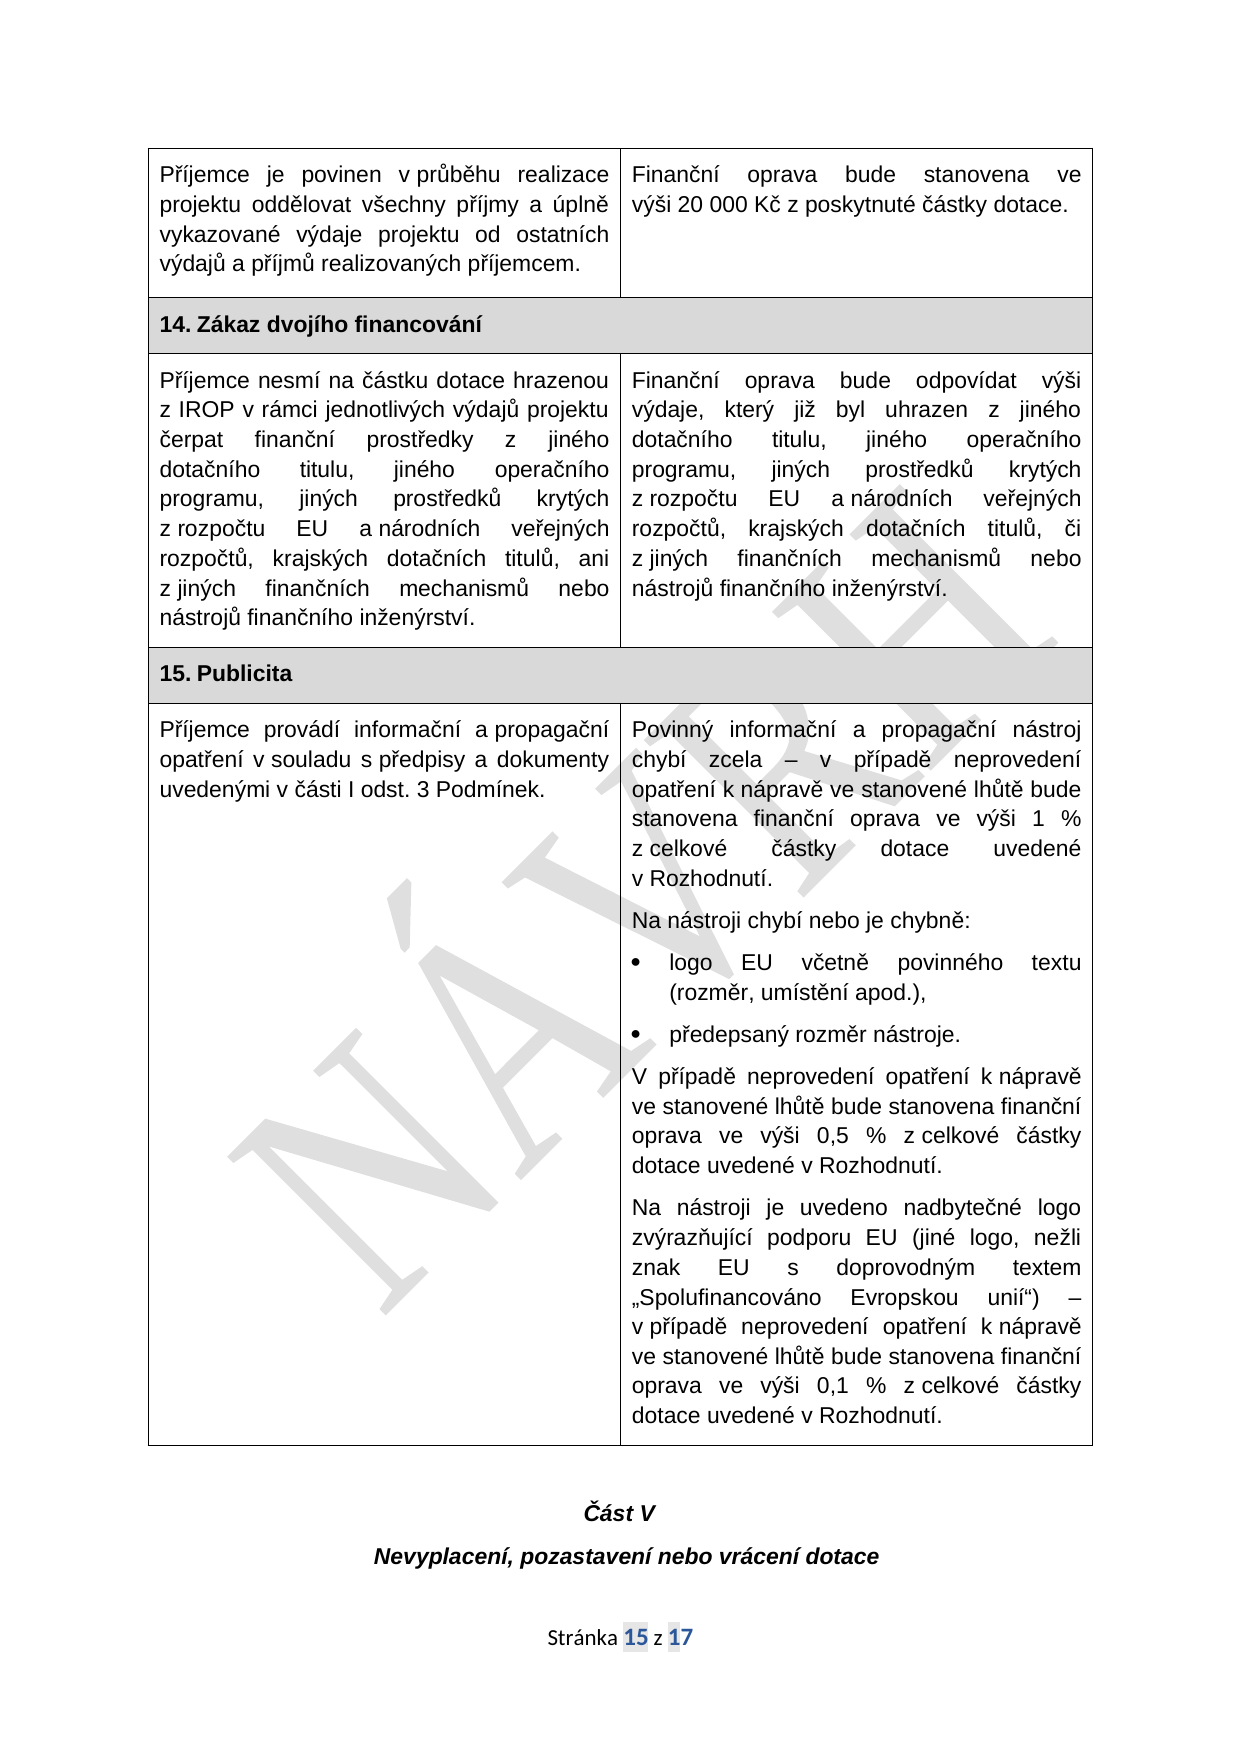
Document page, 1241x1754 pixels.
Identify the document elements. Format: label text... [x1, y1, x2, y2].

table_cell Příjemce nesmí na částku dotace hrazenou z IROP v rámci jednotlivých výdajů projektu čerpat finanční prostředky z jiného dotačního titulu, jiného operačního programu, jiných prostředků krytých z rozpočtu EU a národních veřejných rozpočtů, krajských dotačních titulů, ani z jiných finančních mechanismů nebo nástrojů finančního inženýrství. [149, 354, 620, 647]
text Nevyplacení, pozastavení nebo vrácení dotace [162, 1543, 1093, 1569]
table_cell Zákaz dvojího financování [149, 298, 1092, 353]
table_cell Příjemce provádí informační a propagační opatření v souladu s předpisy a dokumenty uvedenými v části I odst. 3 Podmínek. [149, 704, 620, 1445]
table_cell Finanční oprava bude odpovídat výši výdaje, který již byl uhrazen z jiného dotačního titulu, jiného operačního programu, jiných prostředků krytých z rozpočtu EU a národních veřejných rozpočtů, krajských dotačních titulů, či z jiných finančních mechanismů nebo nástrojů finančního inženýrství. [621, 354, 1092, 647]
table_cell Příjemce je povinen v průběhu realizace projektu oddělovat všechny příjmy a úplně vykazované výdaje projektu od ostatních výdajů a příjmů realizovaných příjemcem. [149, 149, 620, 297]
table_cell Finanční oprava bude stanovena ve výši 20 000 Kč z poskytnuté částky dotace. [621, 149, 1092, 297]
table_cell Publicita [149, 648, 1092, 703]
table_cell Povinný informační a propagační nástroj chybí zcela – v případě neprovedení opatření k nápravě ve stanovené lhůtě bude stanovena finanční oprava ve výši 1 % z celkové částky dotace uvedené v Rozhodnutí. Na nástroji chybí nebo je chybně: logo EU včetně povinného textu (rozměr, umístění apod.), předepsaný rozměr nástroje. V případě neprovedení opatření k nápravě ve stanovené lhůtě bude stanovena finanční oprava ve výši 0,5 % z celkové částky dotace uvedené v Rozhodnutí. Na nástroji je uvedeno nadbytečné logo zvýrazňující podporu EU (jiné logo, nežli znak EU s doprovodným textem „Spolufinancováno Evropskou unií“) – v případě neprovedení opatření k nápravě ve stanovené lhůtě bude stanovena finanční oprava ve výši 0,1 % z celkové částky dotace uvedené v Rozhodnutí. [621, 704, 1092, 1445]
subtitle Část V [148, 1500, 1093, 1527]
